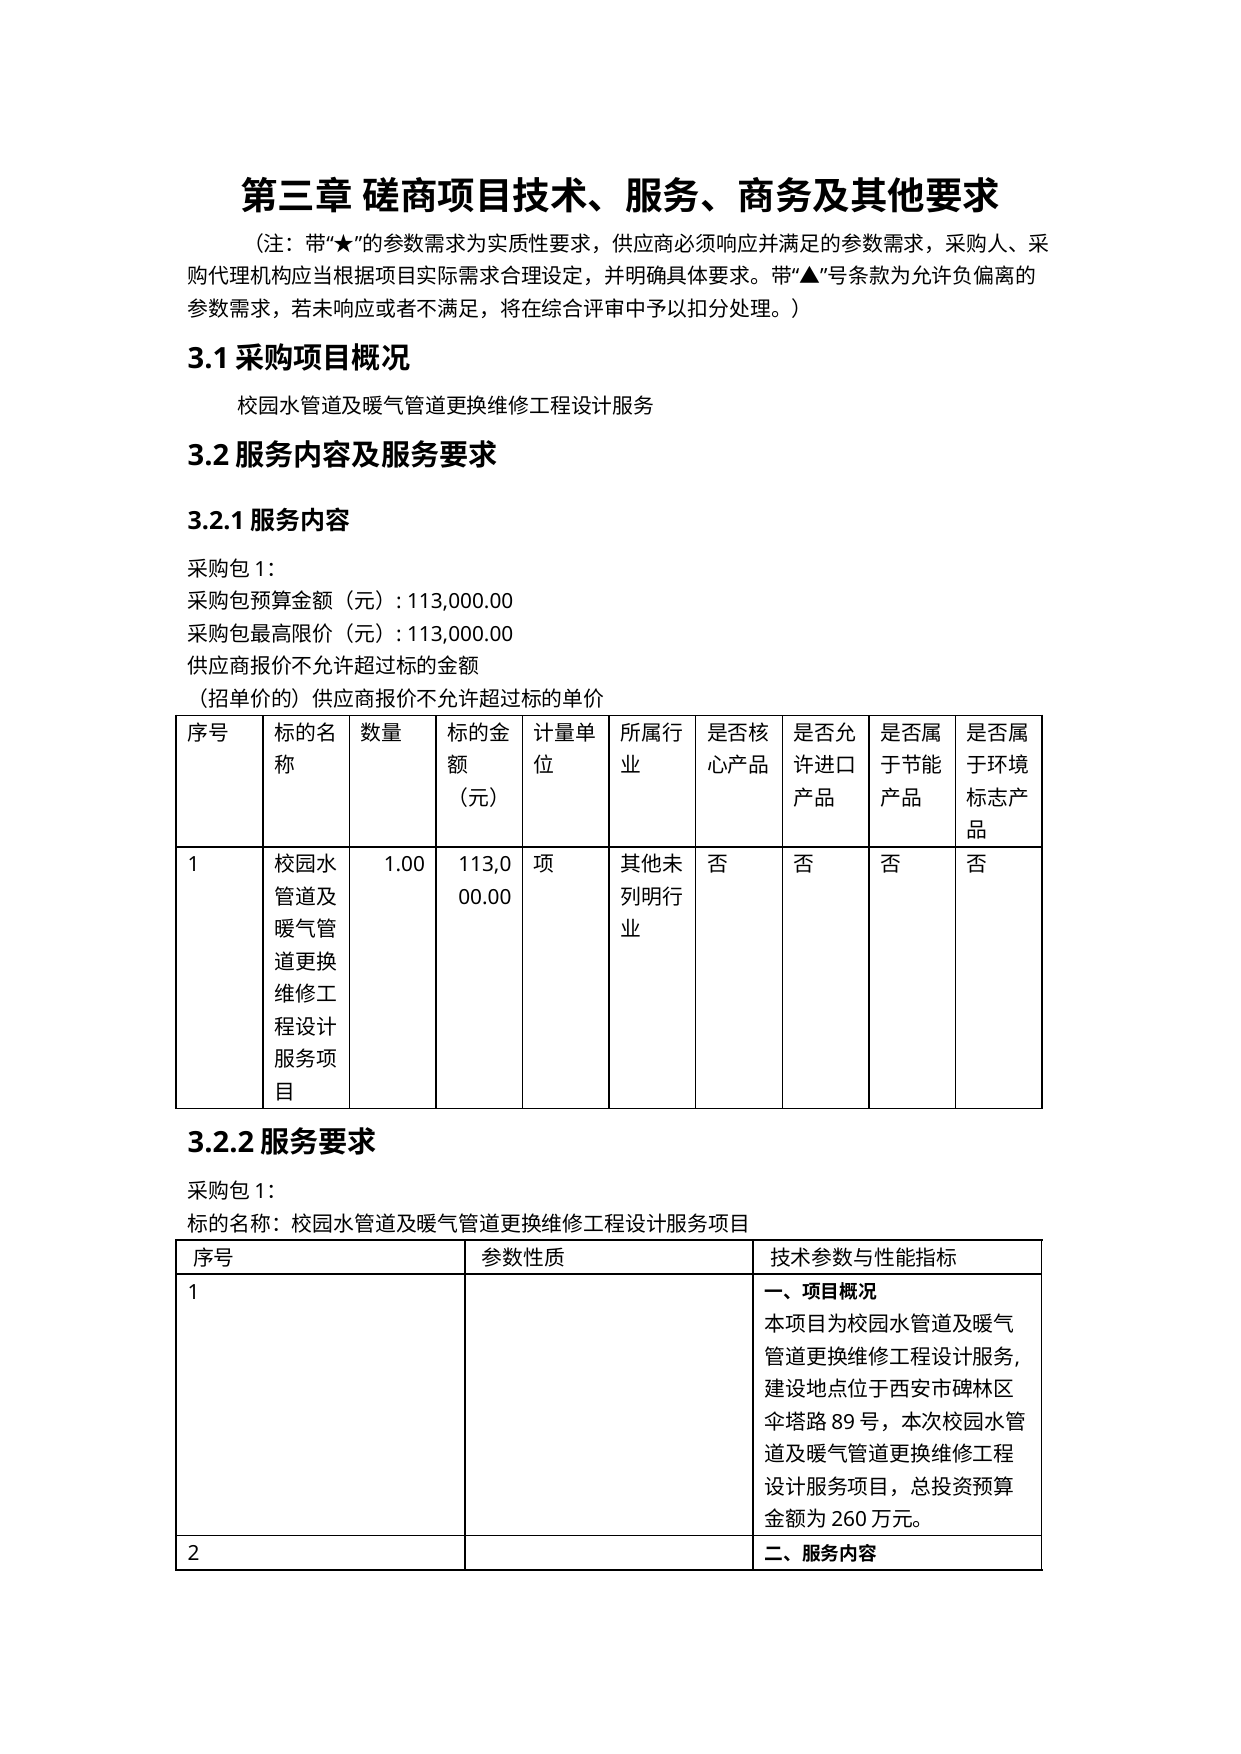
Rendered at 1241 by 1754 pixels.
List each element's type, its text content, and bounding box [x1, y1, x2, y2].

table_header 参数性质 [466, 1241, 752, 1273]
table_cell 校园水管道及暖气管道更换维修工程设计服务项目 [264, 848, 349, 1108]
table_cell 2 [177, 1536, 464, 1569]
table_cell 项 [523, 848, 608, 1108]
table_cell 其他未列明行业 [610, 848, 695, 1108]
text 采购包预算金额（元）: 113,000.00 [187, 584, 1053, 617]
table_cell [466, 1536, 752, 1569]
table_header 数量 [350, 716, 435, 846]
table_header 序号 [177, 1241, 464, 1273]
table_header 标的名称 [264, 716, 349, 846]
table_header 是否核心产品 [696, 716, 782, 846]
text 校园水管道及暖气管道更换维修工程设计服务 [187, 389, 1053, 422]
table_header 是否允许进口产品 [783, 716, 868, 846]
table_cell 1.00 [350, 848, 435, 1108]
text 3.2.2服务要求 [187, 1109, 1053, 1174]
table_cell 否 [956, 848, 1041, 1108]
table_cell 否 [783, 848, 868, 1108]
table_cell 1 [177, 848, 262, 1108]
table_header 是否属于节能产品 [870, 716, 955, 846]
text 第三章 磋商项目技术、服务、商务及其他要求 [187, 162, 1053, 227]
table_cell 113,000.00 [437, 848, 522, 1108]
table_header 标的金额 （元） [437, 716, 522, 846]
table_cell 1 [177, 1275, 464, 1535]
text 标的名称：校园水管道及暖气管道更换维修工程设计服务项目 [187, 1207, 1053, 1239]
table_header 计量单位 [523, 716, 608, 846]
table_cell [466, 1275, 752, 1535]
text 3.2服务内容及服务要求 [187, 422, 1053, 487]
text 3.1采购项目概况 [187, 324, 1053, 389]
text 采购包最高限价（元）: 113,000.00 [187, 617, 1053, 649]
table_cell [754, 1536, 1041, 1569]
table_cell 否 [870, 848, 955, 1108]
text 采购包1： [187, 1174, 1053, 1207]
text 供应商报价不允许超过标的金额 [187, 649, 1053, 682]
table_cell 否 [696, 848, 782, 1108]
table_header 序号 [177, 716, 262, 846]
table_cell 一、项目概况 本项目为校园水管道及暖气管道更换维修工程设计服务,建设地点位于西安市碑林区伞塔路89号，本次校园水管道及暖气管道更换维修工程设计服务项目，总投资预算金额为260万元。 [754, 1275, 1041, 1535]
text （注：带“★”的参数需求为实质性要求，供应商必须响应并满足的参数需求，采购人、采购代理机构应当根据项目实际需求合理设定，并明确具体要求。带“▲”号条款为允许负偏离的参数需求，若未响应或者不满足，将在综合评审中予以扣分处理。） [187, 227, 1053, 324]
table_header 是否属于环境标志产品 [956, 716, 1041, 846]
text 3.2.1服务内容 [187, 487, 1053, 552]
text （招单价的）供应商报价不允许超过标的单价 [187, 682, 1053, 714]
table_header 技术参数与性能指标 [754, 1241, 1041, 1273]
text 采购包1： [187, 552, 1053, 584]
table_header 所属行业 [610, 716, 695, 846]
